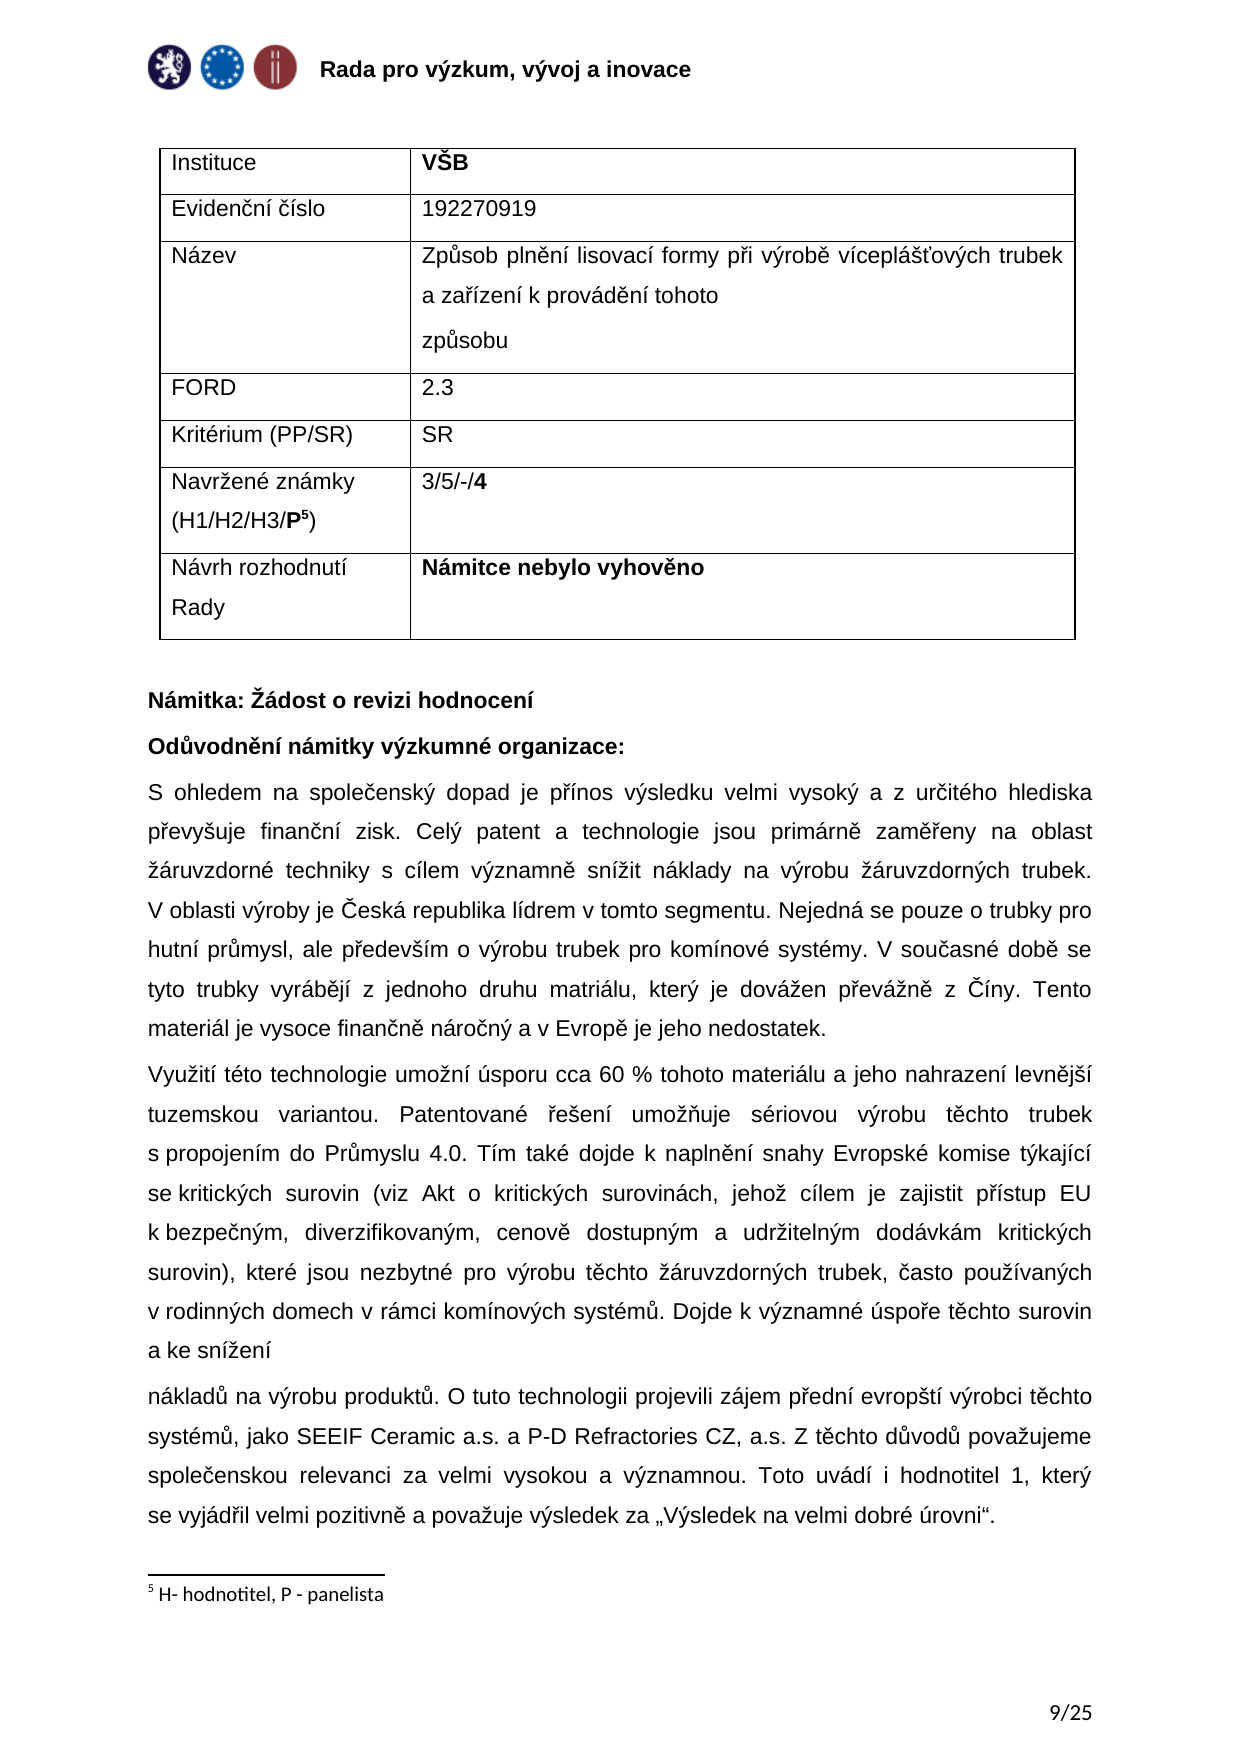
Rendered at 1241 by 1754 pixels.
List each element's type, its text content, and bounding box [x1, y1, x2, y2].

table_cell SR [411, 421, 1074, 467]
table_cell Způsob plnění lisovací formy při výrobě víceplášťových trubek a zařízení k provádění tohoto způsobu [411, 242, 1074, 373]
text S ohledem na společenský dopad je přínos výsledku velmi vysoký a z určitého hlediska převyšuje finanční zisk. Celý patent a technologie jsou primárně zaměřeny na oblast žáruvzdorné techniky s cílem významně snížit náklady na výrobu žáruvzdorných trubek. V oblasti výroby je Česká republika lídrem v tomto segmentu. Nejedná se pouze o trubky pro hutní průmysl, ale především o výrobu trubek pro komínové systémy. V současné době se tyto trubky vyrábějí z jednoho druhu matriálu, který je dovážen převážně z Číny. Tento materiál je vysoce finančně náročný a v Evropě je jeho nedostatek. [148, 778, 1093, 1042]
table_cell Námitce nebylo vyhověno [411, 554, 1074, 639]
picture [147, 44, 298, 91]
table_cell 2.3 [411, 374, 1074, 420]
text Námitka: Žádost o revizi hodnocení [148, 687, 1093, 713]
table_header Instituce [161, 149, 410, 194]
table_cell Návrh rozhodnutí Rady [161, 554, 410, 639]
table_cell FORD [161, 374, 410, 420]
table_cell 3/5/-/4 [411, 468, 1074, 553]
table_cell Kritérium (PP/SR) [161, 421, 410, 467]
table_cell 192270919 [411, 195, 1074, 241]
table_cell Navržené známky (H1/H2/H3/P) [161, 468, 410, 553]
text Odůvodnění námitky výzkumné organizace: [148, 733, 1093, 759]
table_header VŠB [411, 149, 1074, 194]
text nákladů na výrobu produktů. O tuto technologii projevili zájem přední evropští výrobci těchto systémů, jako SEEIF Ceramic a.s. a P-D Refractories CZ, a.s. Z těchto důvodů považujeme společenskou relevanci za velmi vysokou a významnou. Toto uvádí i hodnotitel 1, který se vyjádřil velmi pozitivně a považuje výsledek za „Výsledek na velmi dobré úrovni“. [148, 1383, 1093, 1528]
text Využití této technologie umožní úsporu cca 60 % tohoto materiálu a jeho nahrazení levnější tuzemskou variantou. Patentované řešení umožňuje sériovou výrobu těchto trubek s propojením do Průmyslu 4.0. Tím také dojde k naplnění snahy Evropské komise týkající se kritických surovin (viz Akt o kritických surovinách, jehož cílem je zajistit přístup EU k bezpečným, diverzifikovaným, cenově dostupným a udržitelným dodávkám kritických surovin), které jsou nezbytné pro výrobu těchto žáruvzdorných trubek, často používaných v rodinných domech v rámci komínových systémů. Dojde k významné úspoře těchto surovin a ke snížení [148, 1061, 1093, 1364]
table_cell Evidenční číslo [161, 195, 410, 241]
table_cell Název [161, 242, 410, 373]
